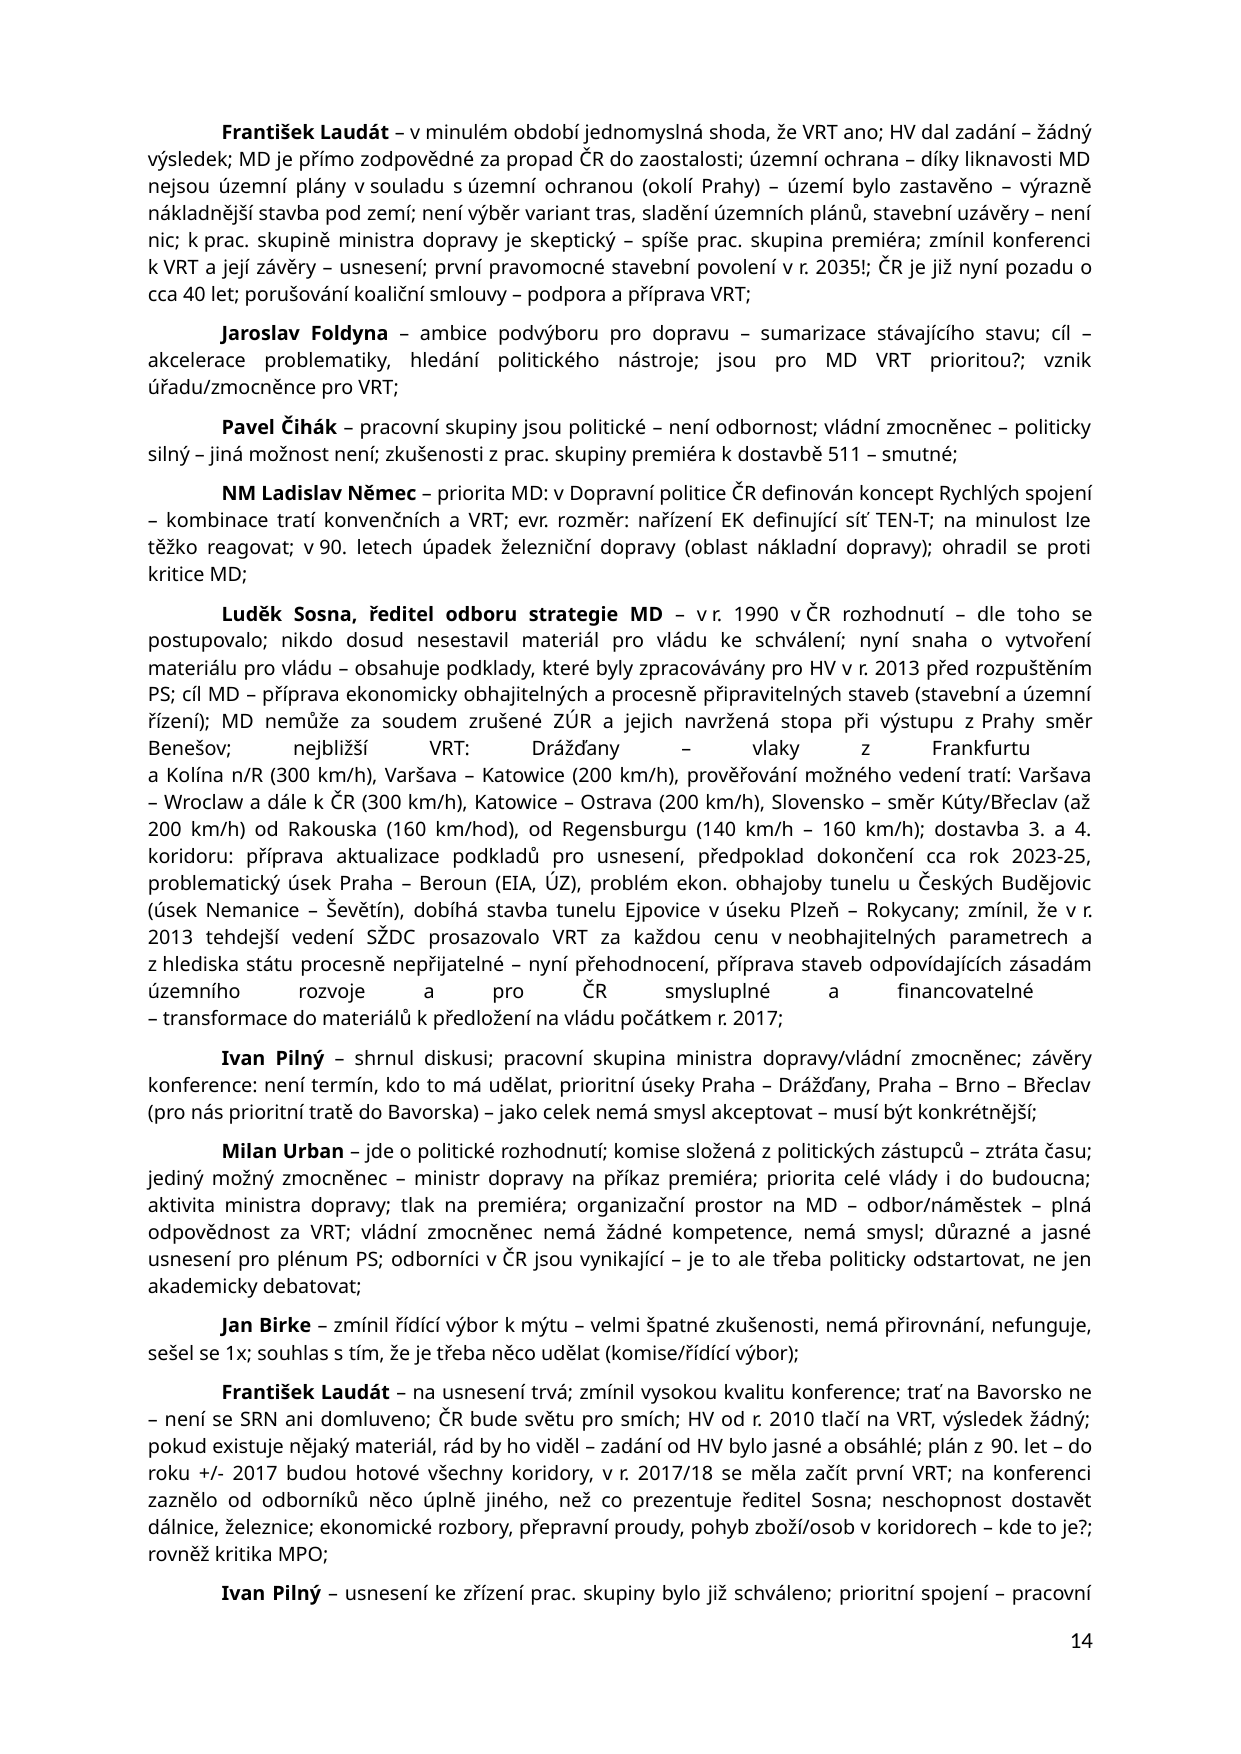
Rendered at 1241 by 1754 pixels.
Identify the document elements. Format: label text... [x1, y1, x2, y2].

text Milan Urban – jde o politické rozhodnutí; komise složená z politických zástupců – ztráta času; jediný možný zmocněnec – ministr dopravy na příkaz premiéra; priorita celé vlády i do budoucna; aktivita ministra dopravy; tlak na premiéra; organizační prostor na MD – odbor/náměstek – plná odpovědnost za VRT; vládní zmocněnec nemá žádné kompetence, nemá smysl; důrazné a jasné usnesení pro plénum PS; odborníci v ČR jsou vynikající – je to ale třeba politicky odstartovat, ne jen akademicky debatovat; [148, 1137, 1093, 1299]
text Jaroslav Foldyna – ambice podvýboru pro dopravu – sumarizace stávajícího stavu; cíl – akcelerace problematiky, hledání politického nástroje; jsou pro MD VRT prioritou?; vznik úřadu/zmocněnce pro VRT; [148, 319, 1093, 400]
text NM Ladislav Němec – priorita MD: v Dopravní politice ČR definován koncept Rychlých spojení – kombinace tratí konvenčních a VRT; evr. rozměr: nařízení EK definující síť TEN-T; na minulost lze těžko reagovat; v 90. letech úpadek železniční dopravy (oblast nákladní dopravy); ohradil se proti kritice MD; [148, 479, 1093, 587]
text František Laudát – na usnesení trvá; zmínil vysokou kvalitu konference; trať na Bavorsko ne – není se SRN ani domluveno; ČR bude světu pro smích; HV od r. 2010 tlačí na VRT, výsledek žádný; pokud existuje nějaký materiál, rád by ho viděl – zadání od HV bylo jasné a obsáhlé; plán z 90. let – do roku +/- 2017 budou hotové všechny koridory, v r. 2017/18 se měla začít první VRT; na konferenci zaznělo od odborníků něco úplně jiného, než co prezentuje ředitel Sosna; neschopnost dostavět dálnice, železnice; ekonomické rozbory, přepravní proudy, pohyb zboží/osob v koridorech – kde to je?; rovněž kritika MPO; [148, 1378, 1093, 1567]
text Ivan Pilný – shrnul diskusi; pracovní skupina ministra dopravy/vládní zmocněnec; závěry konference: není termín, kdo to má udělat, prioritní úseky Praha – Drážďany, Praha – Brno – Břeclav (pro nás prioritní tratě do Bavorska) – jako celek nemá smysl akceptovat – musí být konkrétnější; [148, 1044, 1093, 1125]
text František Laudát – v minulém období jednomyslná shoda, že VRT ano; HV dal zadání – žádný výsledek; MD je přímo zodpovědné za propad ČR do zaostalosti; územní ochrana – díky liknavosti MD nejsou územní plány v souladu s územní ochranou (okolí Prahy) – území bylo zastavěno – výrazně nákladnější stavba pod zemí; není výběr variant tras, sladění územních plánů, stavební uzávěry – není nic; k prac. skupině ministra dopravy je skeptický – spíše prac. skupina premiéra; zmínil konferenci k VRT a její závěry – usnesení; první pravomocné stavební povolení v r. 2035!; ČR je již nyní pozadu o cca 40 let; porušování koaliční smlouvy – podpora a příprava VRT; [148, 118, 1093, 307]
text Jan Birke – zmínil řídící výbor k mýtu – velmi špatné zkušenosti, nemá přirovnání, nefunguje, sešel se 1x; souhlas s tím, že je třeba něco udělat (komise/řídící výbor); [148, 1312, 1093, 1366]
text Luděk Sosna, ředitel odboru strategie MD – v r. 1990 v ČR rozhodnutí – dle toho se postupovalo; nikdo dosud nesestavil materiál pro vládu ke schválení; nyní snaha o vytvoření materiálu pro vládu – obsahuje podklady, které byly zpracovávány pro HV v r. 2013 před rozpuštěním PS; cíl MD – příprava ekonomicky obhajitelných a procesně připravitelných staveb (stavební a územní řízení); MD nemůže za soudem zrušené ZÚR a jejich navržená stopa při výstupu z Prahy směr Benešov; nejbližší VRT: Drážďany – vlaky z Frankfurtu a Kolína n/R (300 km/h), Varšava – Katowice (200 km/h), prověřování možného vedení tratí: Varšava – Wroclaw a dále k ČR (300 km/h), Katowice – Ostrava (200 km/h), Slovensko – směr Kúty/Břeclav (až 200 km/h) od Rakouska (160 km/hod), od Regensburgu (140 km/h – 160 km/h); dostavba 3. a 4. koridoru: příprava aktualizace podkladů pro usnesení, předpoklad dokončení cca rok 2023-25, problematický úsek Praha – Beroun (EIA, ÚZ), problém ekon. obhajoby tunelu u Českých Budějovic (úsek Nemanice – Ševětín), dobíhá stavba tunelu Ejpovice v úseku Plzeň – Rokycany; zmínil, že v r. 2013 tehdejší vedení SŽDC prosazovalo VRT za každou cenu v neobhajitelných parametrech a z hlediska státu procesně nepřijatelné – nyní přehodnocení, příprava staveb odpovídajících zásadám územního rozvoje a pro ČR smysluplné a financovatelné – transformace do materiálů k předložení na vládu počátkem r. 2017; [148, 600, 1093, 1031]
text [148, 1579, 1093, 1607]
text Pavel Čihák – pracovní skupiny jsou politické – není odbornost; vládní zmocněnec – politicky silný – jiná možnost není; zkušenosti z prac. skupiny premiéra k dostavbě 511 – smutné; [148, 413, 1093, 467]
